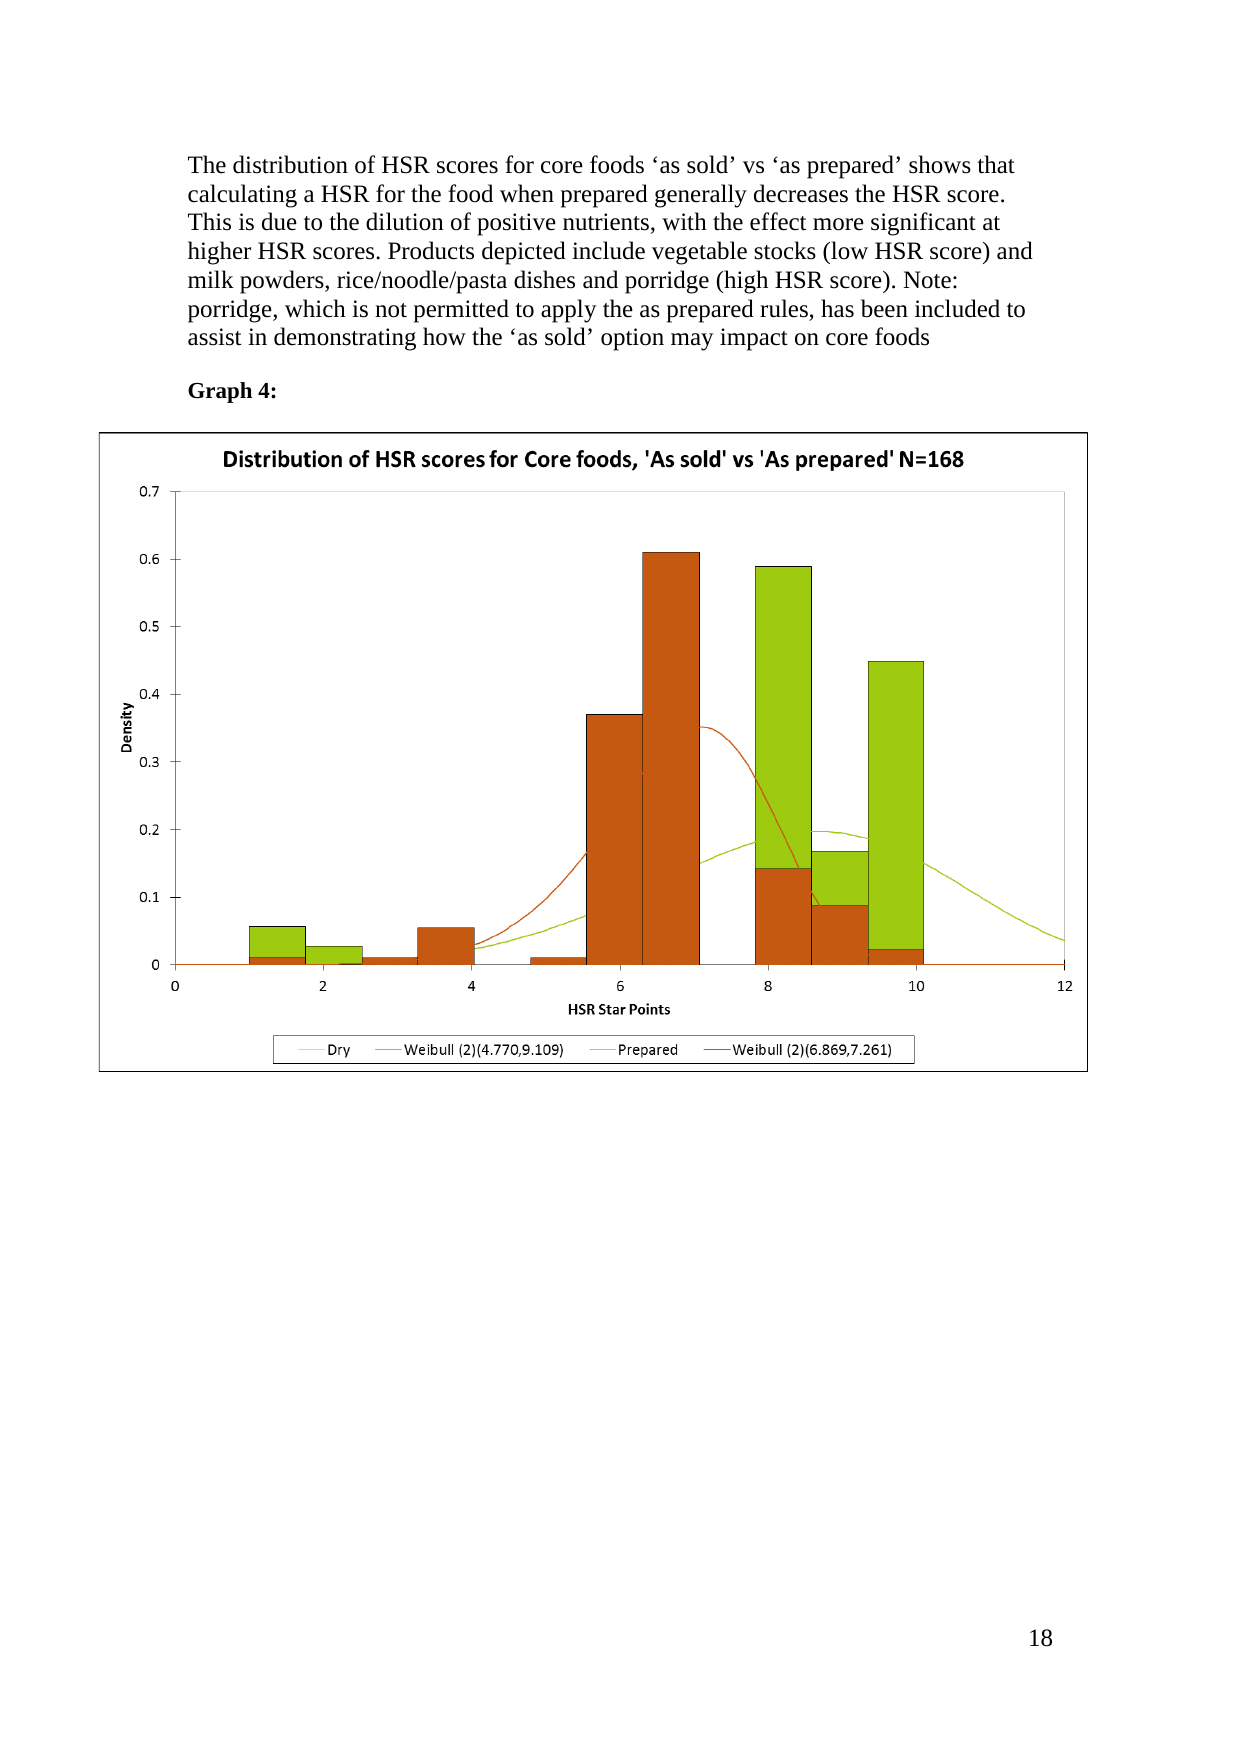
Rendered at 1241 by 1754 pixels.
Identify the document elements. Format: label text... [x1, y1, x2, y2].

text The distribution of HSR scores for core foods ‘as sold’ vs ‘as prepared’ shows that calculating a HSR for the food when prepared generally decreases the HSR score. This is due to the dilution of positive nutrients, with the effect more significant at higher HSR scores. Products depicted include vegetable stocks (low HSR score) and milk powders, rice/noodle/pasta dishes and porridge (high HSR score). Note: porridge, which is not permitted to apply the as prepared rules, has been included to assist in demonstrating how the ‘as sold’ option may impact on core foods [187, 150, 1053, 351]
picture [98, 432, 1088, 1072]
text Graph 4: [187, 378, 1053, 404]
